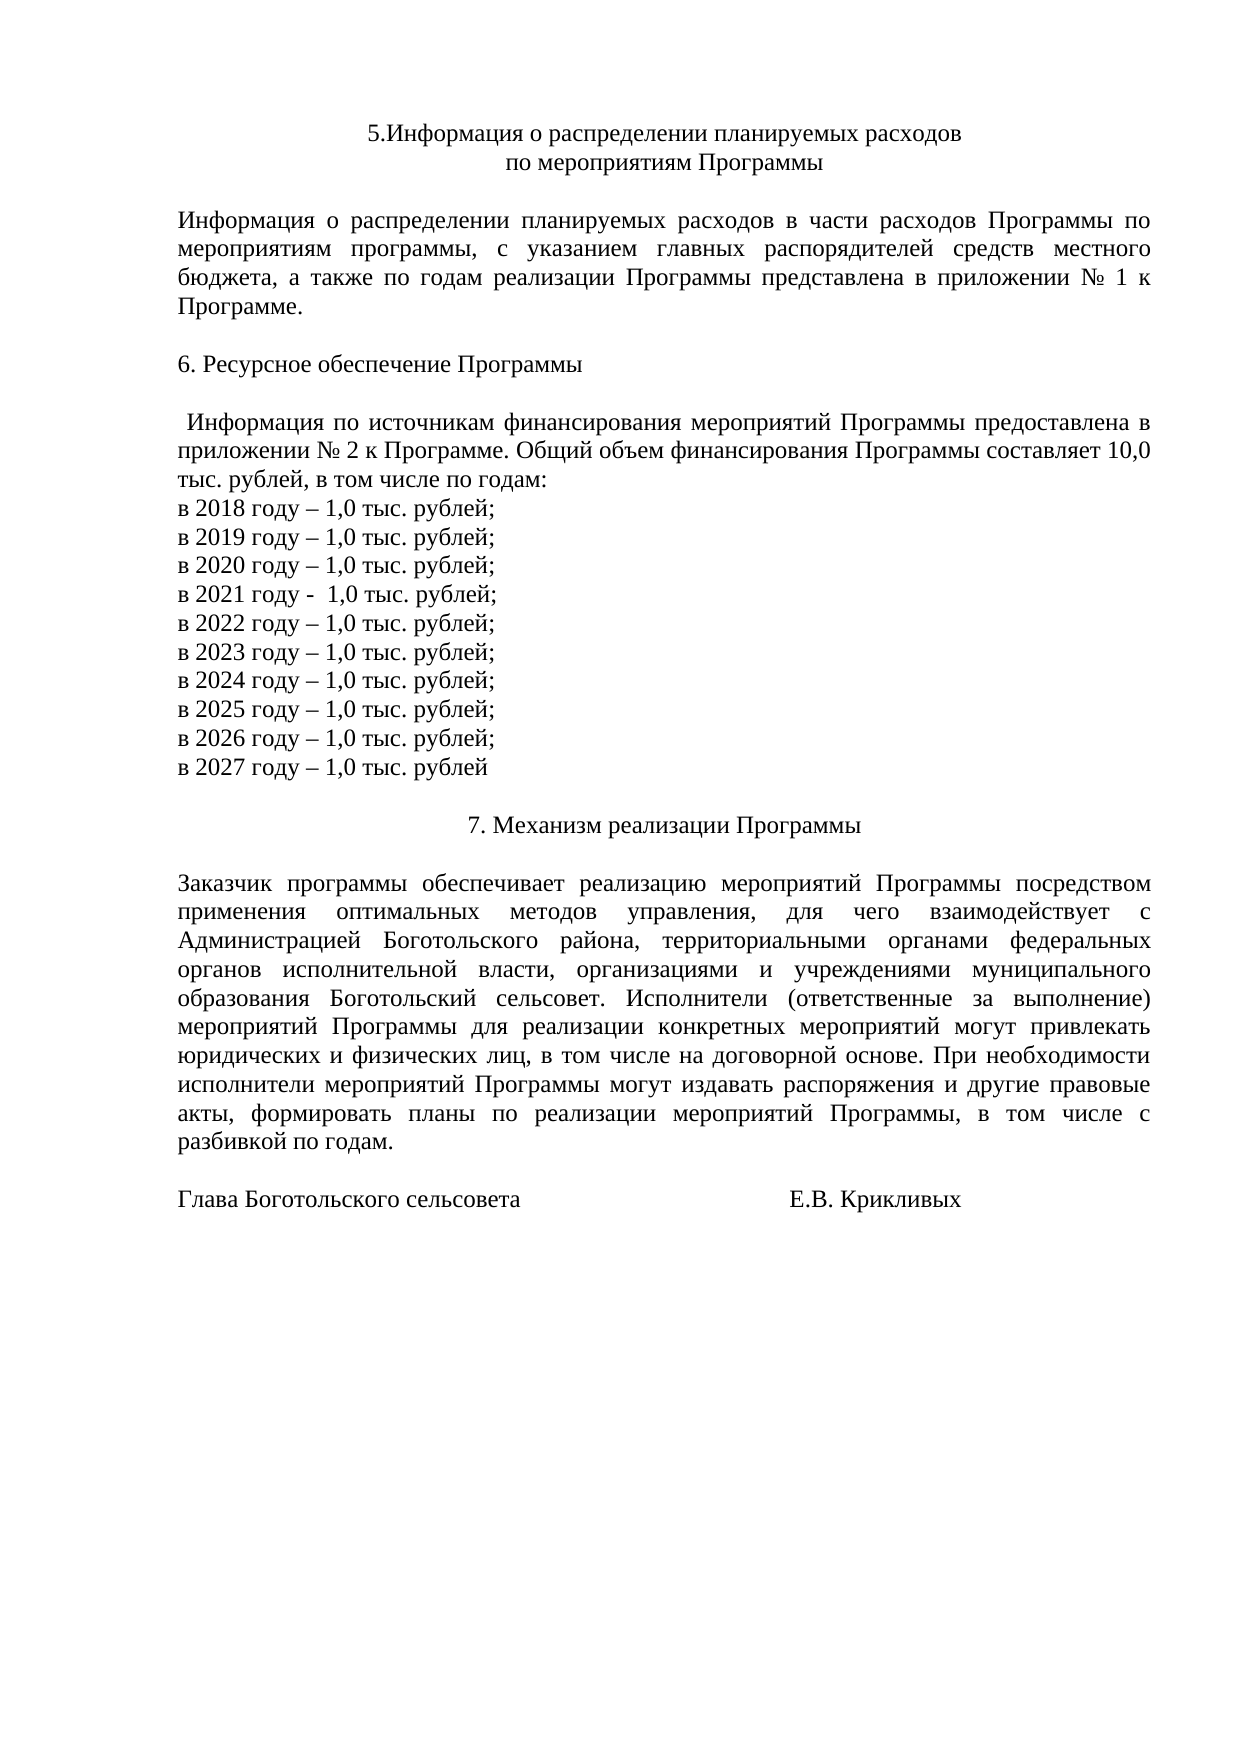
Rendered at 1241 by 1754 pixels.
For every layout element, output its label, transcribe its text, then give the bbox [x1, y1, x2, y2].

text Информация о распределении планируемых расходов в части расходов Программы по мероприятиям программы, с указанием главных распорядителей средств местного бюджета, а также по годам реализации Программы представлена в приложении № 1 к Программе. [177, 205, 1152, 320]
text в 2027 году – 1,0 тыс. рублей [177, 752, 1152, 781]
text в 2026 году – 1,0 тыс. рублей; [177, 723, 1152, 752]
text в 2023 году – 1,0 тыс. рублей; [177, 637, 1152, 666]
text 5.Информация о распределении планируемых расходов [177, 118, 1152, 147]
text 6. Ресурсное обеспечение Программы [177, 349, 1152, 378]
text Информация по источникам финансирования мероприятий Программы предоставлена в приложении № 2 к Программе. Общий объем финансирования Программы составляет 10,0 тыс. рублей, в том числе по годам: [177, 407, 1152, 493]
text по мероприятиям Программы [177, 147, 1152, 176]
text в 2018 году – 1,0 тыс. рублей; [177, 493, 1152, 522]
text в 2020 году – 1,0 тыс. рублей; [177, 551, 1152, 579]
text в 2024 году – 1,0 тыс. рублей; [177, 666, 1152, 694]
text Глава Боготольского сельсовета Е.В. Крикливых [177, 1184, 1152, 1213]
text в 2019 году – 1,0 тыс. рублей; [177, 522, 1152, 551]
text в 2021 году - 1,0 тыс. рублей; [177, 579, 1152, 608]
text в 2025 году – 1,0 тыс. рублей; [177, 694, 1152, 723]
text Заказчик программы обеспечивает реализацию мероприятий Программы посредством применения оптимальных методов управления, для чего взаимодействует с Администрацией Боготольского района, территориальными органами федеральных органов исполнительной власти, организациями и учреждениями муниципального образования Боготольский сельсовет. Исполнители (ответственные за выполнение) мероприятий Программы для реализации конкретных мероприятий могут привлекать юридических и физических лиц, в том числе на договорной основе. При необходимости исполнители мероприятий Программы могут издавать распоряжения и другие правовые акты, формировать планы по реализации мероприятий Программы, в том числе с разбивкой по годам. [177, 868, 1152, 1155]
text 7. Механизм реализации Программы [177, 810, 1152, 838]
text в 2022 году – 1,0 тыс. рублей; [177, 608, 1152, 637]
